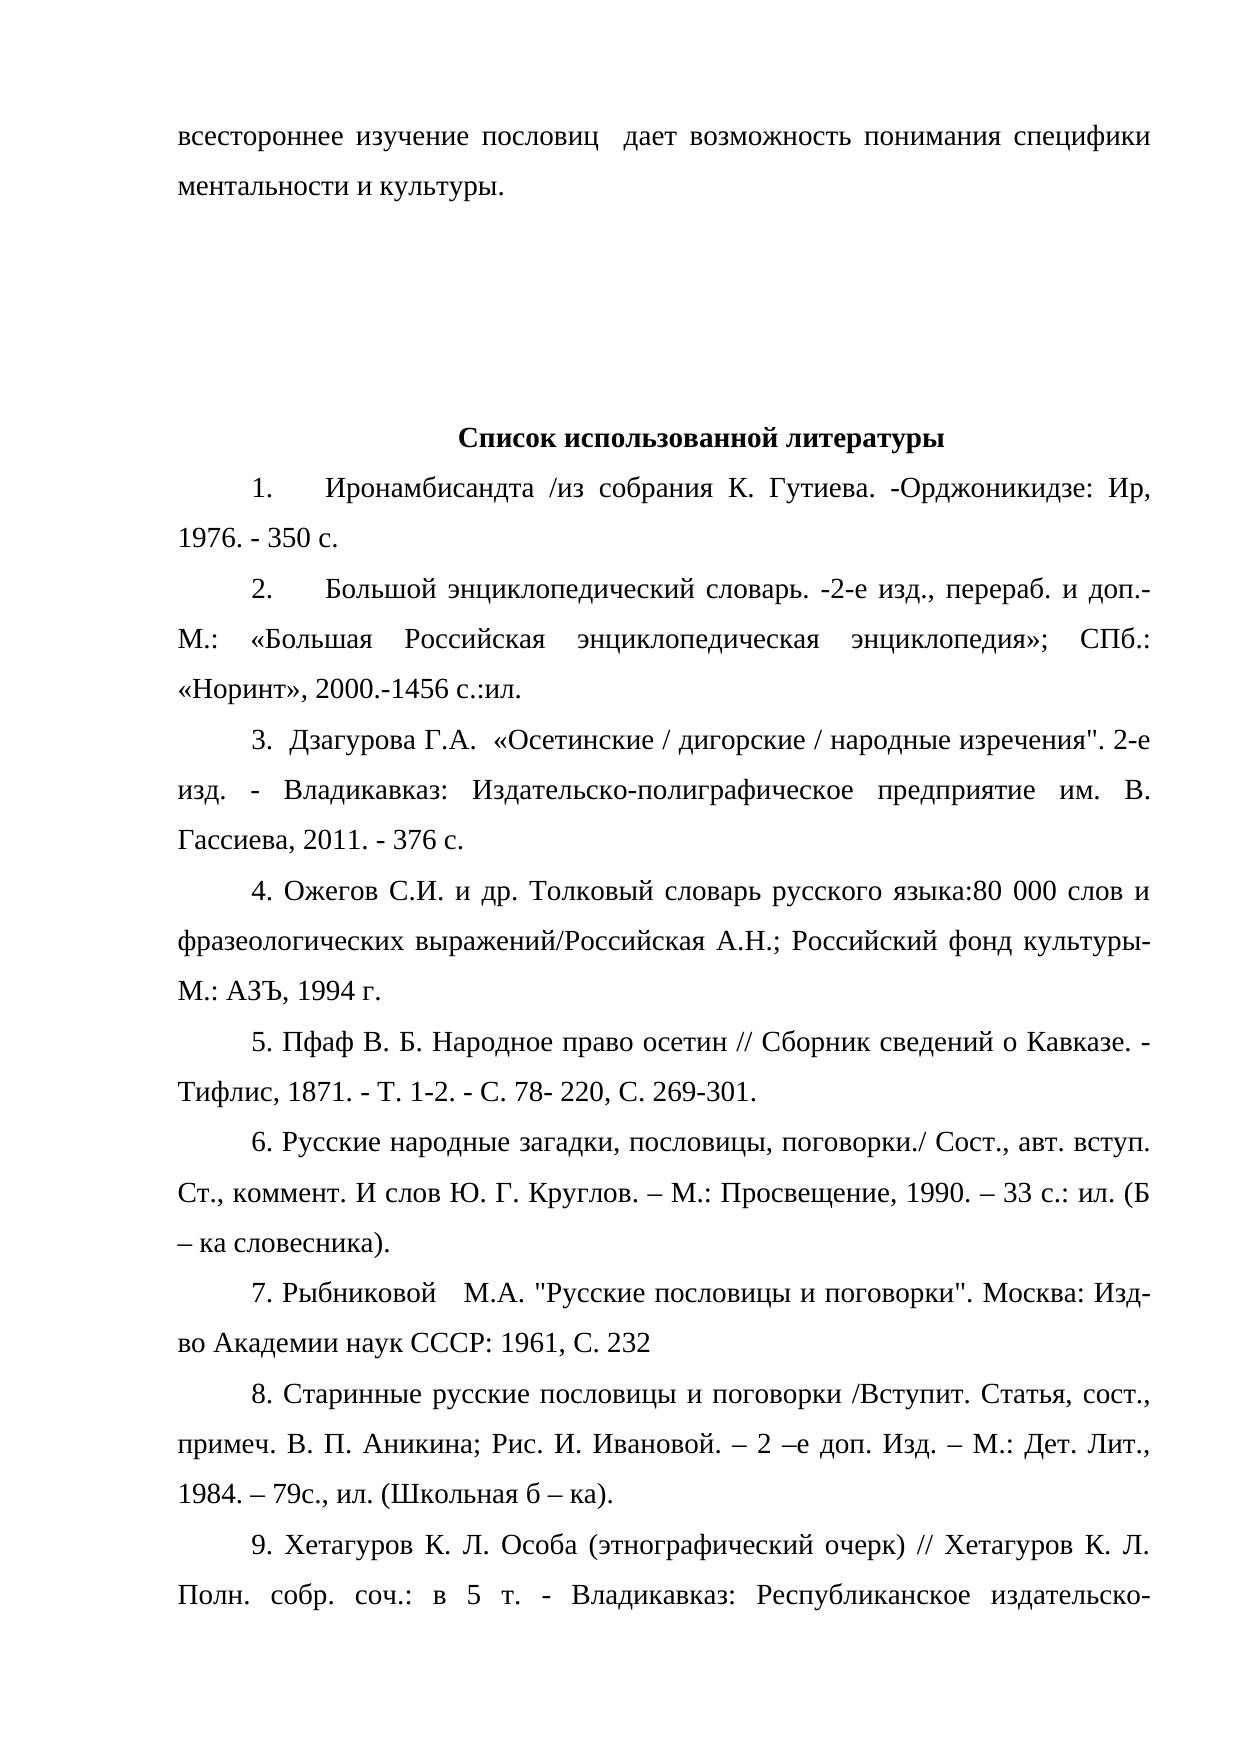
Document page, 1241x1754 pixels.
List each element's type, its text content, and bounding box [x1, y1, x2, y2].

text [177, 1527, 1152, 1611]
text 6. Русские народные загадки, пословицы, поговорки./ Сост., авт. вступ. Ст., коммент. И слов Ю. Г. Круглов. – М.: Просвещение, 1990. – 33 с.: ил. (Б – ка словесника). [177, 1124, 1152, 1258]
text 3. Дзагурова Г.А. «Осетинские / дигорские / народные изречения". 2-е изд. - Владикавказ: Издательско-полиграфическое предприятие им. В. Гассиева, 2011. - 376 с. [177, 722, 1152, 856]
text 1. Иронамбисандта /из собрания К. Гутиева. -Орджоникидзе: Ир, 1976. - 350 с. [177, 470, 1152, 554]
text 5. Пфаф В. Б. Народное право осетин // Сборник сведений о Кавказе. - Тифлис, 1871. - Т. 1-2. - С. 78- 220, С. 269-301. [177, 1024, 1152, 1108]
text 4. Ожегов С.И. и др. Толковый словарь русского языка:80 000 слов и фразеологических выражений/Российская А.Н.; Российский фонд культуры-М.: АЗЪ, 1994 г. [177, 873, 1152, 1007]
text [177, 118, 1152, 202]
text Список использованной литературы [177, 420, 1152, 453]
text 7. Рыбниковой М.А. "Русские пословицы и поговорки". Москва: Изд-во Академии наук СССР: 1961, С. 232 [177, 1275, 1152, 1359]
text 8. Старинные русские пословицы и поговорки /Вступит. Статья, сост., примеч. В. П. Аникина; Рис. И. Ивановой. – 2 –е доп. Изд. – М.: Дет. Лит., 1984. – 79с., ил. (Школьная б – ка). [177, 1376, 1152, 1510]
text 2. Большой энциклопедический словарь. -2-е изд., перераб. и доп.-М.: «Большая Российская энциклопедическая энциклопедия»; СПб.: «Норинт», 2000.-1456 с.:ил. [177, 571, 1152, 705]
